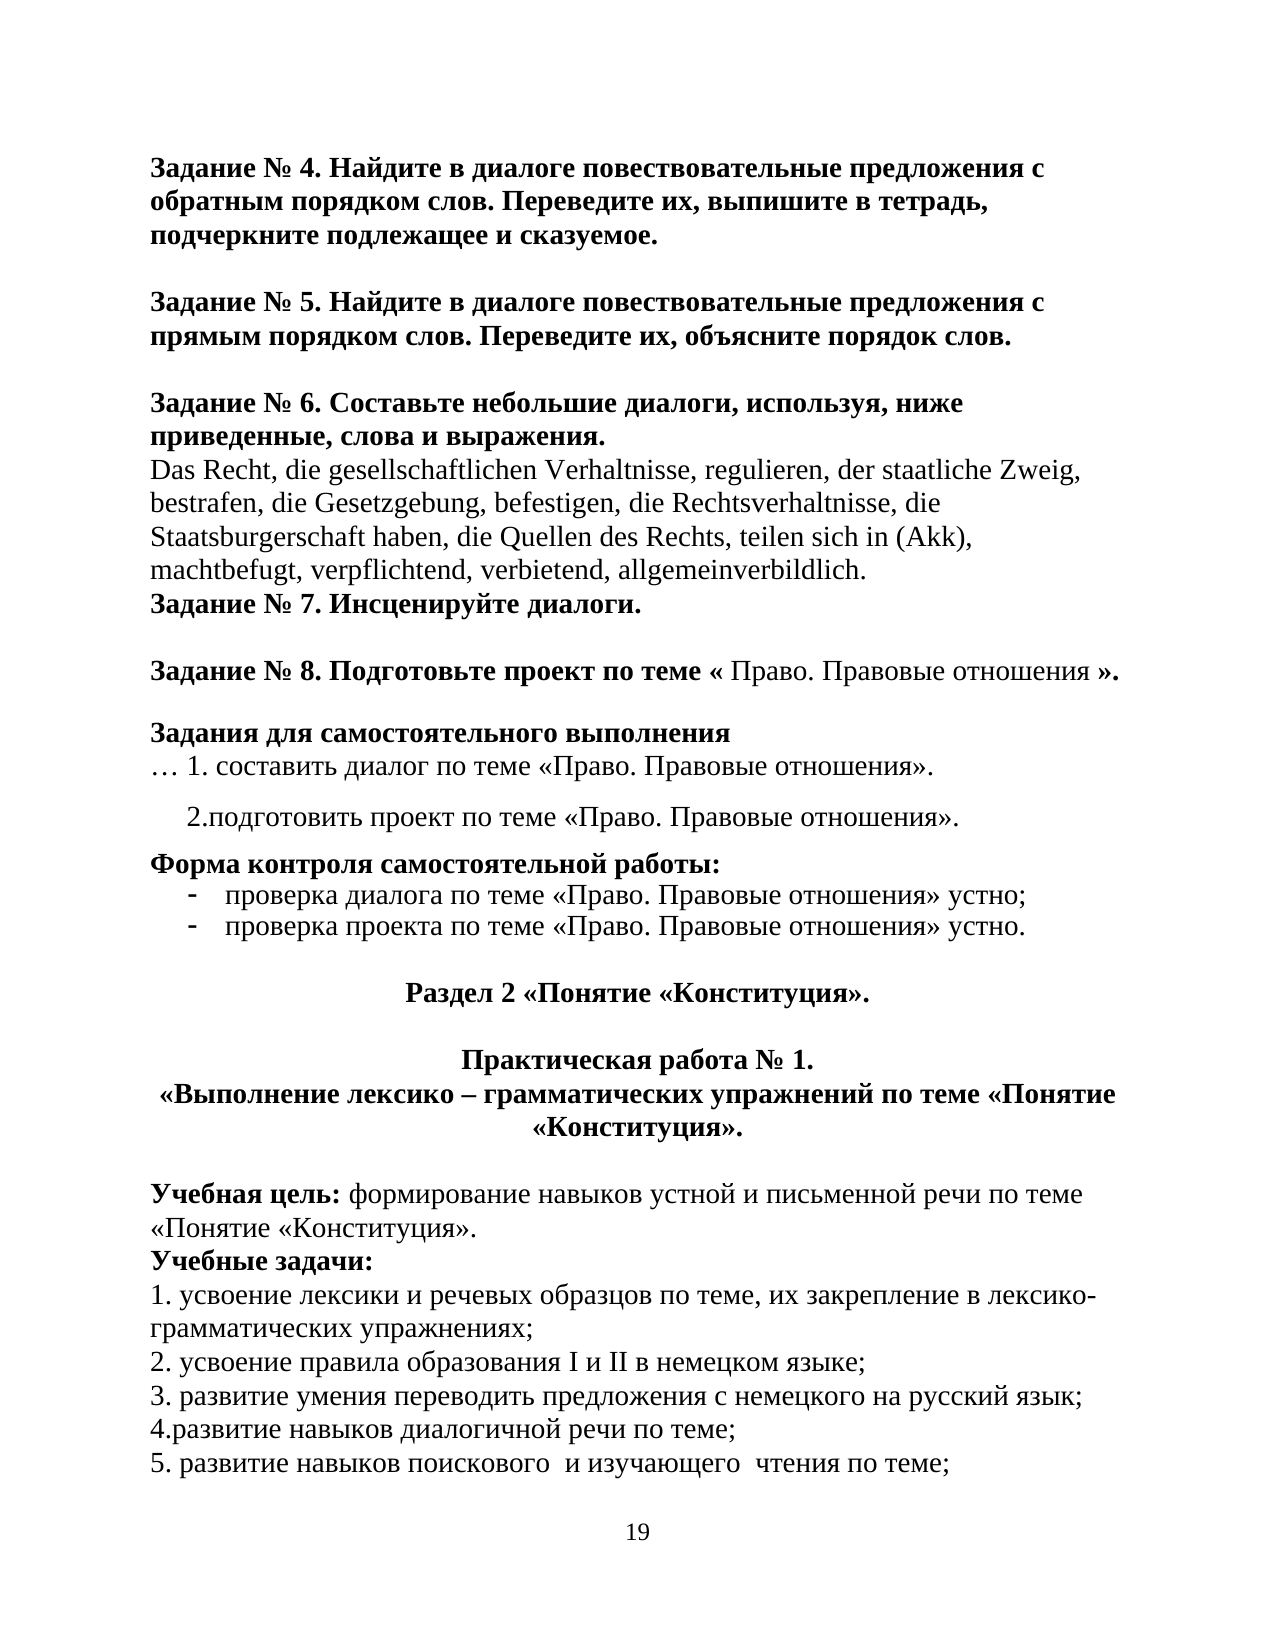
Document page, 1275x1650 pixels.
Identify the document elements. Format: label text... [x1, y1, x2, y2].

text «Выполнение лексико – грамматических упражнений по теме «Понятие «Конституция». [150, 1076, 1125, 1143]
text 2.подготовить проект по теме «Право. Правовые отношения». [150, 799, 1125, 832]
text Задание № 4. Найдите в диалоге повествовательные предложения с обратным порядком слов. Переведите их, выпишите в тетрадь, подчеркните подлежащее и сказуемое. [150, 150, 1125, 251]
text Задание № 8. Подготовьте проект по теме « Право. Правовые отношения ». [150, 653, 1125, 687]
text 3. развитие умения переводить предложения с немецкого на русский язык; [150, 1378, 1125, 1411]
text Задания для самостоятельного выполнения [150, 717, 1125, 748]
text Das Recht, die gesellschaftlichen Verhaltnisse, regulieren, der staatliche Zweig, bestrafen, die Gesetzgebung, befestigen, die Rechtsverhaltnisse, die Staatsburgerschaft haben, die Quellen des Rechts, teilen sich in (Akk), machtbefugt, verpflichtend, verbietend, allgemeinverbildlich. [150, 452, 1125, 586]
list проверка проекта по теме «Право. Правовые отношения» устно. [187, 911, 1125, 942]
text 4.развитие навыков диалогичной речи по теме; [150, 1411, 1125, 1445]
text Учебные задачи: [150, 1243, 1125, 1277]
text Учебная цель: формирование навыков устной и письменной речи по теме «Понятие «Конституция». [150, 1176, 1125, 1243]
text Форма контроля самостоятельной работы: [150, 849, 1125, 880]
text Задание № 7. Инсценируйте диалоги. [150, 586, 1125, 619]
text 1. усвоение лексики и речевых образцов по теме, их закрепление в лексико-грамматических упражнениях; [150, 1277, 1125, 1344]
text Задание № 5. Найдите в диалоге повествовательные предложения с прямым порядком слов. Переведите их, объясните порядок слов. [150, 284, 1125, 351]
text Раздел 2 «Понятие «Конституция». [150, 975, 1125, 1009]
text Задание № 6. Составьте небольшие диалоги, используя, ниже приведенные, слова и выражения. [150, 385, 1125, 452]
text Практическая работа № 1. [150, 1042, 1125, 1076]
text … 1. составить диалог по теме «Право. Правовые отношения». [150, 748, 1125, 782]
list проверка диалога по теме «Право. Правовые отношения» устно; [187, 880, 1125, 911]
text 5. развитие навыков поискового и изучающего чтения по теме; [150, 1445, 1125, 1478]
text 2. усвоение правила образования I и II в немецком языке; [150, 1344, 1125, 1378]
